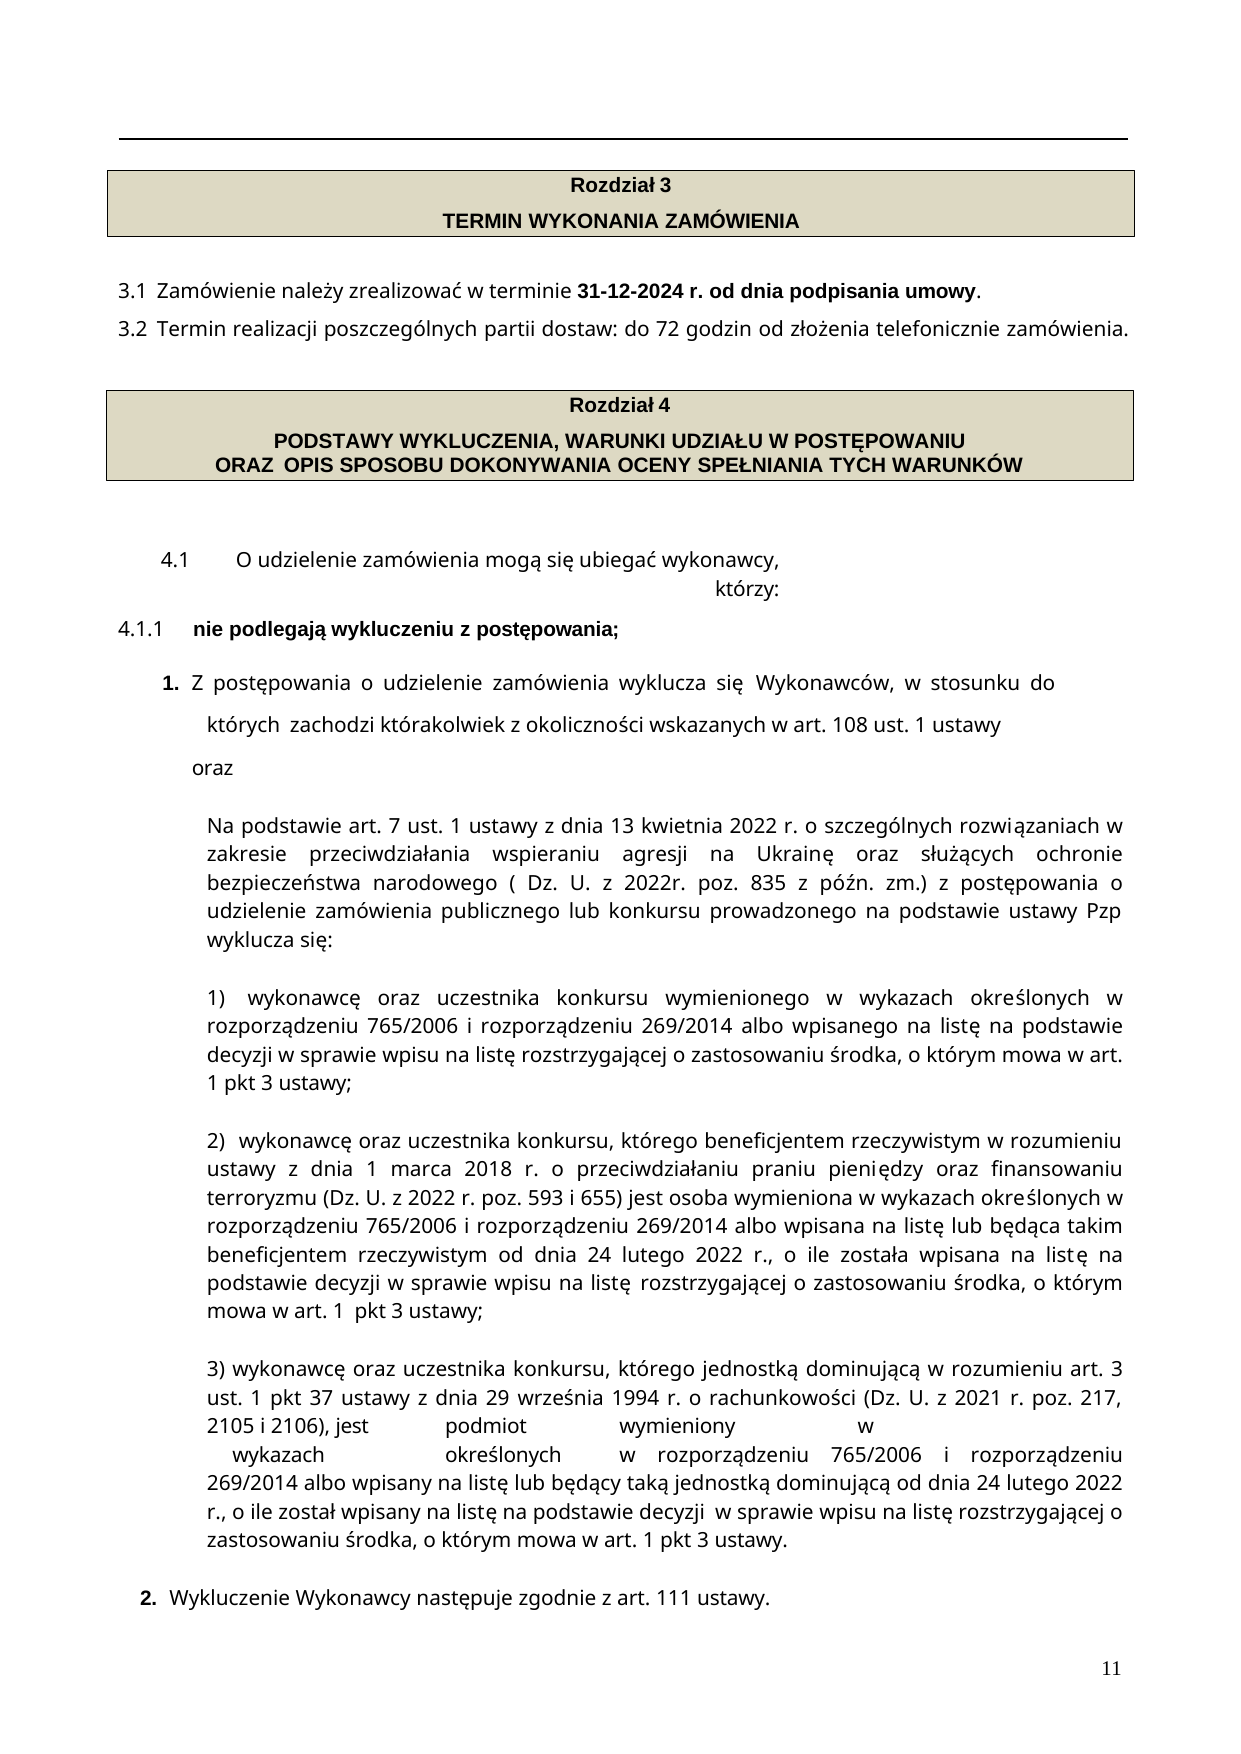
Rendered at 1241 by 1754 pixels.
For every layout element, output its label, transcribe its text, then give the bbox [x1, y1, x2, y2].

subtitle nie podlegają wykluczeniu z postępowania; [118, 614, 1146, 643]
list wykonawcę oraz uczestnika konkursu, którego beneficjentem rzeczywistym w rozumieniu ustawy z dnia 1 marca 2018 r. o przeciwdziałaniu praniu pieniędzy oraz finansowaniu terroryzmu (Dz. U. z 2022 r. poz. 593 i 655) jest osoba wymieniona w wykazach określonych w rozporządzeniu 765/2006 i rozporządzeniu 269/2014 albo wpisana na listę lub będąca takim beneficjentem rzeczywistym od dnia 24 lutego 2022 r., o ile została wpisana na listę na podstawie decyzji w sprawie wpisu na listę rozstrzygającej o zastosowaniu środka, o którym mowa w art. 1 pkt 3 ustawy; [207, 1126, 1123, 1325]
list Termin realizacji poszczególnych partii dostaw: do 72 godzin od złożenia telefonicznie zamówienia. [118, 317, 1146, 341]
list Z postępowania o udzielenie zamówienia wyklucza się Wykonawców, w stosunku do których zachodzi którakolwiek z okoliczności wskazanych w art. 108 ust. 1 ustawy [162, 668, 1123, 739]
list wykonawcę oraz uczestnika konkursu, którego jednostką dominującą w rozumieniu art. 3 ust. 1 pkt 37 ustawy z dnia 29 września 1994 r. o rachunkowości (Dz. U. z 2021 r. poz. 217, 2105 i 2106), jest podmiot wymieniony w wykazach określonych w rozporządzeniu 765/2006 i rozporządzeniu 269/2014 albo wpisany na listę lub będący taką jednostką dominującą od dnia 24 lutego 2022 r., o ile został wpisany na listę na podstawie decyzji w sprawie wpisu na listę rozstrzygającej o zastosowaniu środka, o którym mowa w art. 1 pkt 3 ustawy. [207, 1354, 1123, 1554]
text oraz [192, 753, 1146, 782]
text Na podstawie art. 7 ust. 1 ustawy z dnia 13 kwietnia 2022 r. o szczególnych rozwiązaniach w zakresie przeciwdziałania wspieraniu agresji na Ukrainę oraz służących ochronie bezpieczeństwa narodowego ( Dz. U. z 2022r. poz. 835 z późn. zm.) z postępowania o udzielenie zamówienia publicznego lub konkursu prowadzonego na podstawie ustawy Pzp wyklucza się: [207, 811, 1123, 953]
list O udzielenie zamówienia mogą się ubiegać wykonawcy, którzy: [94, 545, 779, 602]
list Zamówienie należy zrealizować w terminie 31-12-2024 r. od dnia podpisania umowy. [118, 276, 1146, 304]
list Wykluczenie Wykonawcy następuje zgodnie z art. 111 ustawy. [94, 1583, 770, 1612]
list wykonawcę oraz uczestnika konkursu wymienionego w wykazach określonych w rozporządzeniu 765/2006 i rozporządzeniu 269/2014 albo wpisanego na listę na podstawie decyzji w sprawie wpisu na listę rozstrzygającej o zastosowaniu środka, o którym mowa w art. 1 pkt 3 ustawy; [207, 983, 1123, 1097]
